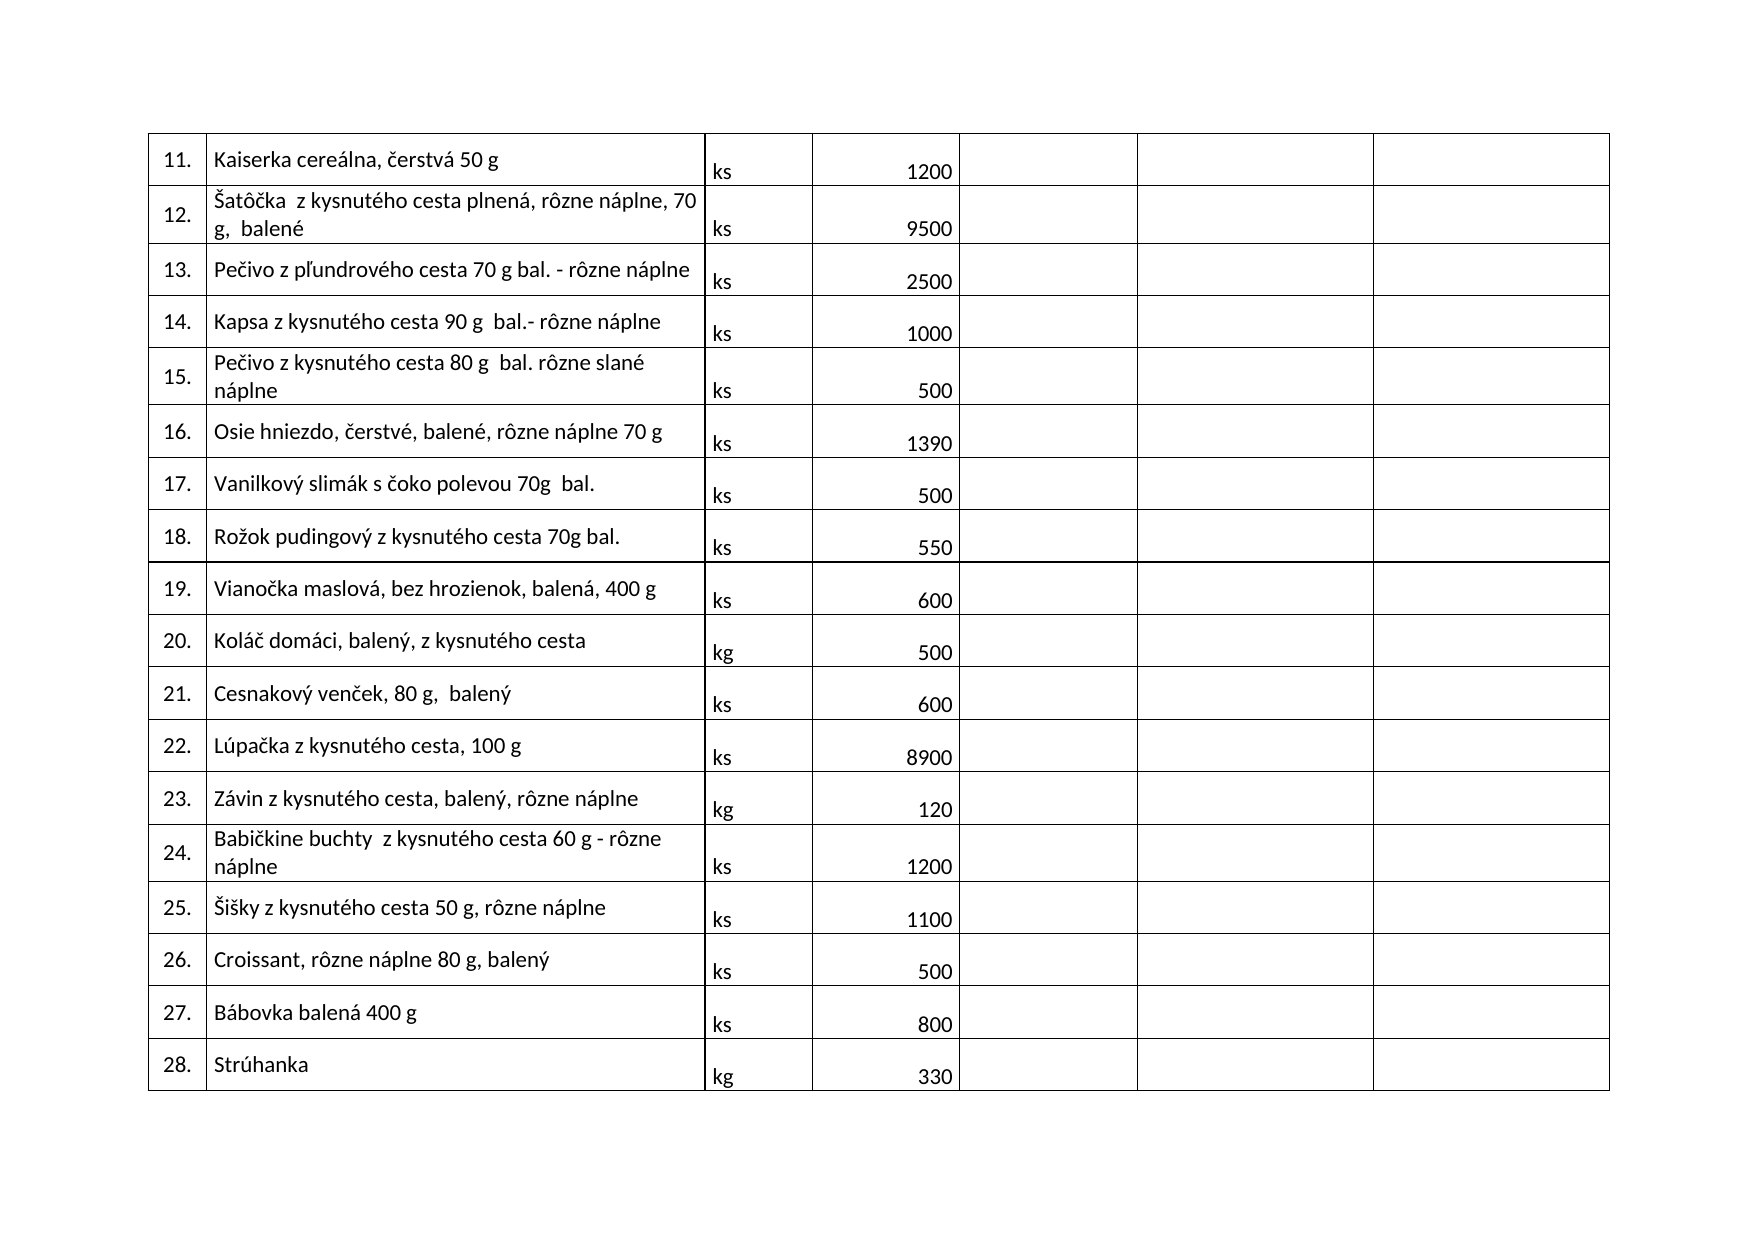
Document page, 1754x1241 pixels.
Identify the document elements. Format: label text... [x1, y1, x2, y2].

table_cell [1374, 563, 1609, 614]
table_cell 28. [149, 1039, 206, 1090]
table_cell ks [706, 186, 812, 242]
table_cell [1138, 934, 1373, 985]
table_cell [1138, 134, 1373, 185]
table_cell [1138, 825, 1373, 881]
table_cell [1138, 405, 1373, 457]
table_cell 25. [149, 882, 206, 933]
table_cell 24. [149, 825, 206, 881]
table_cell ks [706, 244, 812, 295]
table_cell 27. [149, 986, 206, 1038]
table_cell [1138, 458, 1373, 509]
table_cell [960, 772, 1137, 823]
table_cell Kaiserka cereálna, čerstvá 50 g [207, 134, 704, 185]
table_cell Cesnakový venček, 80 g, balený [207, 667, 704, 719]
table_cell ks [706, 405, 812, 457]
table_cell [1374, 986, 1609, 1038]
table_cell [1374, 296, 1609, 347]
table_cell 600 [813, 667, 959, 719]
table_cell 13. [149, 244, 206, 295]
table_cell [960, 458, 1137, 509]
table_cell [1138, 882, 1373, 933]
table_cell Kapsa z kysnutého cesta 90 g bal.- rôzne náplne [207, 296, 704, 347]
table_cell [1374, 244, 1609, 295]
table_cell 330 [813, 1039, 959, 1090]
table_cell [1138, 986, 1373, 1038]
table_cell 500 [813, 348, 959, 404]
table_cell 500 [813, 615, 959, 666]
table_cell [1374, 510, 1609, 561]
table_cell 16. [149, 405, 206, 457]
table_cell [1374, 1039, 1609, 1090]
table_cell [1374, 458, 1609, 509]
table_cell ks [706, 458, 812, 509]
table_cell 550 [813, 510, 959, 561]
table_cell 1390 [813, 405, 959, 457]
table_cell [960, 563, 1137, 614]
table_cell [1374, 825, 1609, 881]
table_cell [960, 720, 1137, 771]
table_cell [960, 667, 1137, 719]
table_cell 14. [149, 296, 206, 347]
table_cell kg [706, 615, 812, 666]
table_cell kg [706, 1039, 812, 1090]
table_cell [960, 296, 1137, 347]
table_cell Závin z kysnutého cesta, balený, rôzne náplne [207, 772, 704, 823]
table_cell [1138, 667, 1373, 719]
table_cell 15. [149, 348, 206, 404]
table_cell Rožok pudingový z kysnutého cesta 70g bal. [207, 510, 704, 561]
table_cell kg [706, 772, 812, 823]
table_cell [1374, 667, 1609, 719]
table_cell 9500 [813, 186, 959, 242]
table_cell [960, 986, 1137, 1038]
table_cell [1374, 134, 1609, 185]
table_cell 21. [149, 667, 206, 719]
table_cell 1200 [813, 825, 959, 881]
table_cell 1000 [813, 296, 959, 347]
table_cell [1374, 405, 1609, 457]
table_cell Osie hniezdo, čerstvé, balené, rôzne náplne 70 g [207, 405, 704, 457]
table_cell ks [706, 510, 812, 561]
table_cell Vanilkový slimák s čoko polevou 70g bal. [207, 458, 704, 509]
table_cell [960, 348, 1137, 404]
table_cell Vianočka maslová, bez hrozienok, balená, 400 g [207, 563, 704, 614]
table_cell [960, 510, 1137, 561]
table_cell ks [706, 825, 812, 881]
table_cell [1138, 348, 1373, 404]
table_cell [1374, 882, 1609, 933]
table_cell [960, 244, 1137, 295]
table_cell Bábovka balená 400 g [207, 986, 704, 1038]
table_cell Babičkine buchty z kysnutého cesta 60 g - rôzne náplne [207, 825, 704, 881]
table_cell 600 [813, 563, 959, 614]
table_cell [1374, 934, 1609, 985]
table_cell ks [706, 563, 812, 614]
table_cell ks [706, 296, 812, 347]
table_cell [1138, 510, 1373, 561]
table_cell [1138, 615, 1373, 666]
table_cell 20. [149, 615, 206, 666]
table_cell 12. [149, 186, 206, 242]
table_cell [1138, 1039, 1373, 1090]
table_cell Strúhanka [207, 1039, 704, 1090]
table_cell [1138, 244, 1373, 295]
table_cell [1138, 720, 1373, 771]
table_cell [960, 134, 1137, 185]
table_cell 11. [149, 134, 206, 185]
table_cell [960, 186, 1137, 242]
table_cell Šatôčka z kysnutého cesta plnená, rôzne náplne, 70 g, balené [207, 186, 704, 242]
table_cell Lúpačka z kysnutého cesta, 100 g [207, 720, 704, 771]
table_cell ks [706, 882, 812, 933]
table_cell ks [706, 986, 812, 1038]
table_cell 1100 [813, 882, 959, 933]
table_cell [1374, 720, 1609, 771]
table_cell 17. [149, 458, 206, 509]
table_cell 2500 [813, 244, 959, 295]
table_cell ks [706, 667, 812, 719]
table_cell ks [706, 934, 812, 985]
table_cell ks [706, 720, 812, 771]
table_cell 500 [813, 458, 959, 509]
table_cell 500 [813, 934, 959, 985]
table_cell 1200 [813, 134, 959, 185]
table_cell [1374, 186, 1609, 242]
table_cell 22. [149, 720, 206, 771]
table_cell [960, 615, 1137, 666]
table_cell Croissant, rôzne náplne 80 g, balený [207, 934, 704, 985]
table_cell Pečivo z kysnutého cesta 80 g bal. rôzne slané náplne [207, 348, 704, 404]
table_cell Pečivo z pľundrového cesta 70 g bal. - rôzne náplne [207, 244, 704, 295]
table_cell [1374, 348, 1609, 404]
table_cell 120 [813, 772, 959, 823]
table_cell [1374, 615, 1609, 666]
table_cell [960, 1039, 1137, 1090]
table_cell [1138, 772, 1373, 823]
table_cell ks [706, 134, 812, 185]
table_cell ks [706, 348, 812, 404]
table_cell Šišky z kysnutého cesta 50 g, rôzne náplne [207, 882, 704, 933]
table_cell Koláč domáci, balený, z kysnutého cesta [207, 615, 704, 666]
table_cell [960, 934, 1137, 985]
table_cell [1374, 772, 1609, 823]
table_cell [960, 405, 1137, 457]
table_cell [1138, 186, 1373, 242]
table_cell 23. [149, 772, 206, 823]
table_cell 800 [813, 986, 959, 1038]
table_cell 18. [149, 510, 206, 561]
table_cell [960, 882, 1137, 933]
table_cell 19. [149, 563, 206, 614]
table_cell [1138, 563, 1373, 614]
table_cell [960, 825, 1137, 881]
table_cell 8900 [813, 720, 959, 771]
table_cell 26. [149, 934, 206, 985]
table_cell [1138, 296, 1373, 347]
